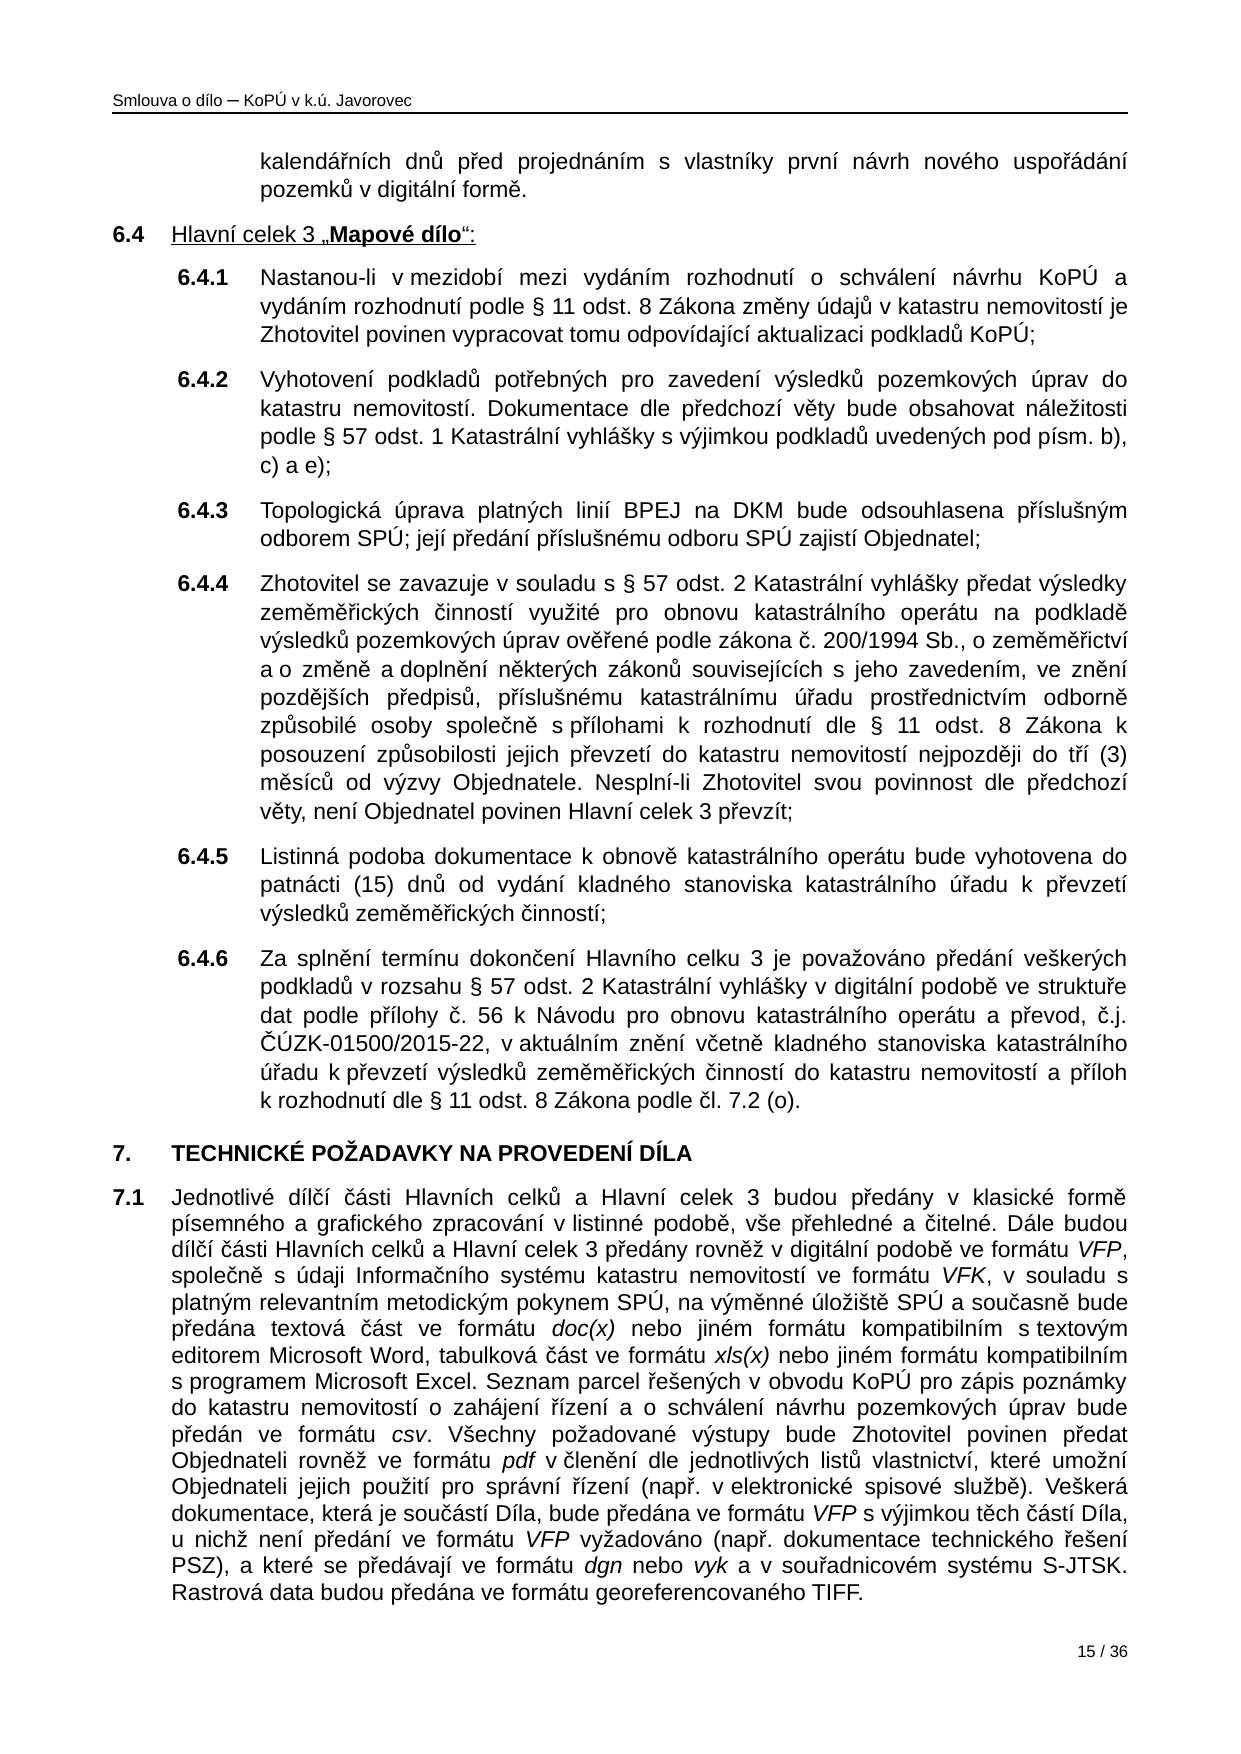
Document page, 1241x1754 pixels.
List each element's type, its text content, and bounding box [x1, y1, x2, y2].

text Nastanou-li v mezidobí mezi vydáním rozhodnutí o schválení návrhu KoPÚ a vydáním rozhodnutí podle § 11 odst. 8 Zákona změny údajů v katastru nemovitostí je Zhotovitel povinen vypracovat tomu odpovídající aktualizaci podkladů KoPÚ; [177, 264, 1128, 347]
text Technické požadavky na provedení díla [112, 1140, 1128, 1167]
text Listinná podoba dokumentace k obnově katastrálního operátu bude vyhotovena do patnácti (15) dnů od vydání kladného stanoviska katastrálního úřadu k převzetí výsledků zeměměřických činností; [177, 843, 1128, 926]
text Za splnění termínu dokončení Hlavního celku 3 je považováno předání veškerých podkladů v rozsahu § 57 odst. 2 Katastrální vyhlášky v digitální podobě ve struktuře dat podle přílohy č. 56 k Návodu pro obnovu katastrálního operátu a převod, č.j. ČÚZK-01500/2015-22, v aktuálním znění včetně kladného stanoviska katastrálního úřadu k převzetí výsledků zeměměřických činností do katastru nemovitostí a příloh k rozhodnutí dle § 11 odst. 8 Zákona podle čl. 7.2 (o). [177, 945, 1128, 1113]
text Hlavní celek 3 „Mapové dílo“: [112, 221, 1128, 248]
text Vyhotovení podkladů potřebných pro zavedení výsledků pozemkových úprav do katastru nemovitostí. Dokumentace dle předchozí věty bude obsahovat náležitosti podle § 57 odst. 1 Katastrální vyhlášky s výjimkou podkladů uvedených pod písm. b), c) a e); [177, 366, 1128, 478]
text Jednotlivé dílčí části Hlavních celků a Hlavní celek 3 budou předány v klasické formě písemného a grafického zpracování v listinné podobě, vše přehledné a čitelné. Dále budou dílčí části Hlavních celků a Hlavní celek 3 předány rovněž v digitální podobě ve formátu VFP, společně s údaji Informačního systému katastru nemovitostí ve formátu VFK, v souladu s platným relevantním metodickým pokynem SPÚ, na výměnné úložiště SPÚ a současně bude předána textová část ve formátu doc(x) nebo jiném formátu kompatibilním s textovým editorem Microsoft Word, tabulková část ve formátu xls(x) nebo jiném formátu kompatibilním s programem Microsoft Excel. Seznam parcel řešených v obvodu KoPÚ pro zápis poznámky do katastru nemovitostí o zahájení řízení a o schválení návrhu pozemkových úprav bude předán ve formátu csv. Všechny požadované výstupy bude Zhotovitel povinen předat Objednateli rovněž ve formátu pdf v členění dle jednotlivých listů vlastnictví, které umožní Objednateli jejich použití pro správní řízení (např. v elektronické spisové službě). Veškerá dokumentace, která je součástí Díla, bude předána ve formátu VFP s výjimkou těch částí Díla, u nichž není předání ve formátu VFP vyžadováno (např. dokumentace technického řešení PSZ), a které se předávají ve formátu dgn nebo vyk a v souřadnicovém systému S-JTSK. Rastrová data budou předána ve formátu georeferencovaného TIFF. [112, 1183, 1128, 1605]
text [177, 148, 1128, 202]
text Zhotovitel se zavazuje v souladu s § 57 odst. 2 Katastrální vyhlášky předat výsledky zeměměřických činností využité pro obnovu katastrálního operátu na podkladě výsledků pozemkových úprav ověřené podle zákona č. 200/1994 Sb., o zeměměřictví a o změně a doplnění některých zákonů souvisejících s jeho zavedením, ve znění pozdějších předpisů, příslušnému katastrálnímu úřadu prostřednictvím odborně způsobilé osoby společně s přílohami k rozhodnutí dle § 11 odst. 8 Zákona k posouzení způsobilosti jejich převzetí do katastru nemovitostí nejpozději do tří (3) měsíců od výzvy Objednatele. Nesplní-li Zhotovitel svou povinnost dle předchozí věty, není Objednatel povinen Hlavní celek 3 převzít; [177, 570, 1128, 824]
text Topologická úprava platných linií BPEJ na DKM bude odsouhlasena příslušným odborem SPÚ; její předání příslušnému odboru SPÚ zajistí Objednatel; [177, 497, 1128, 551]
